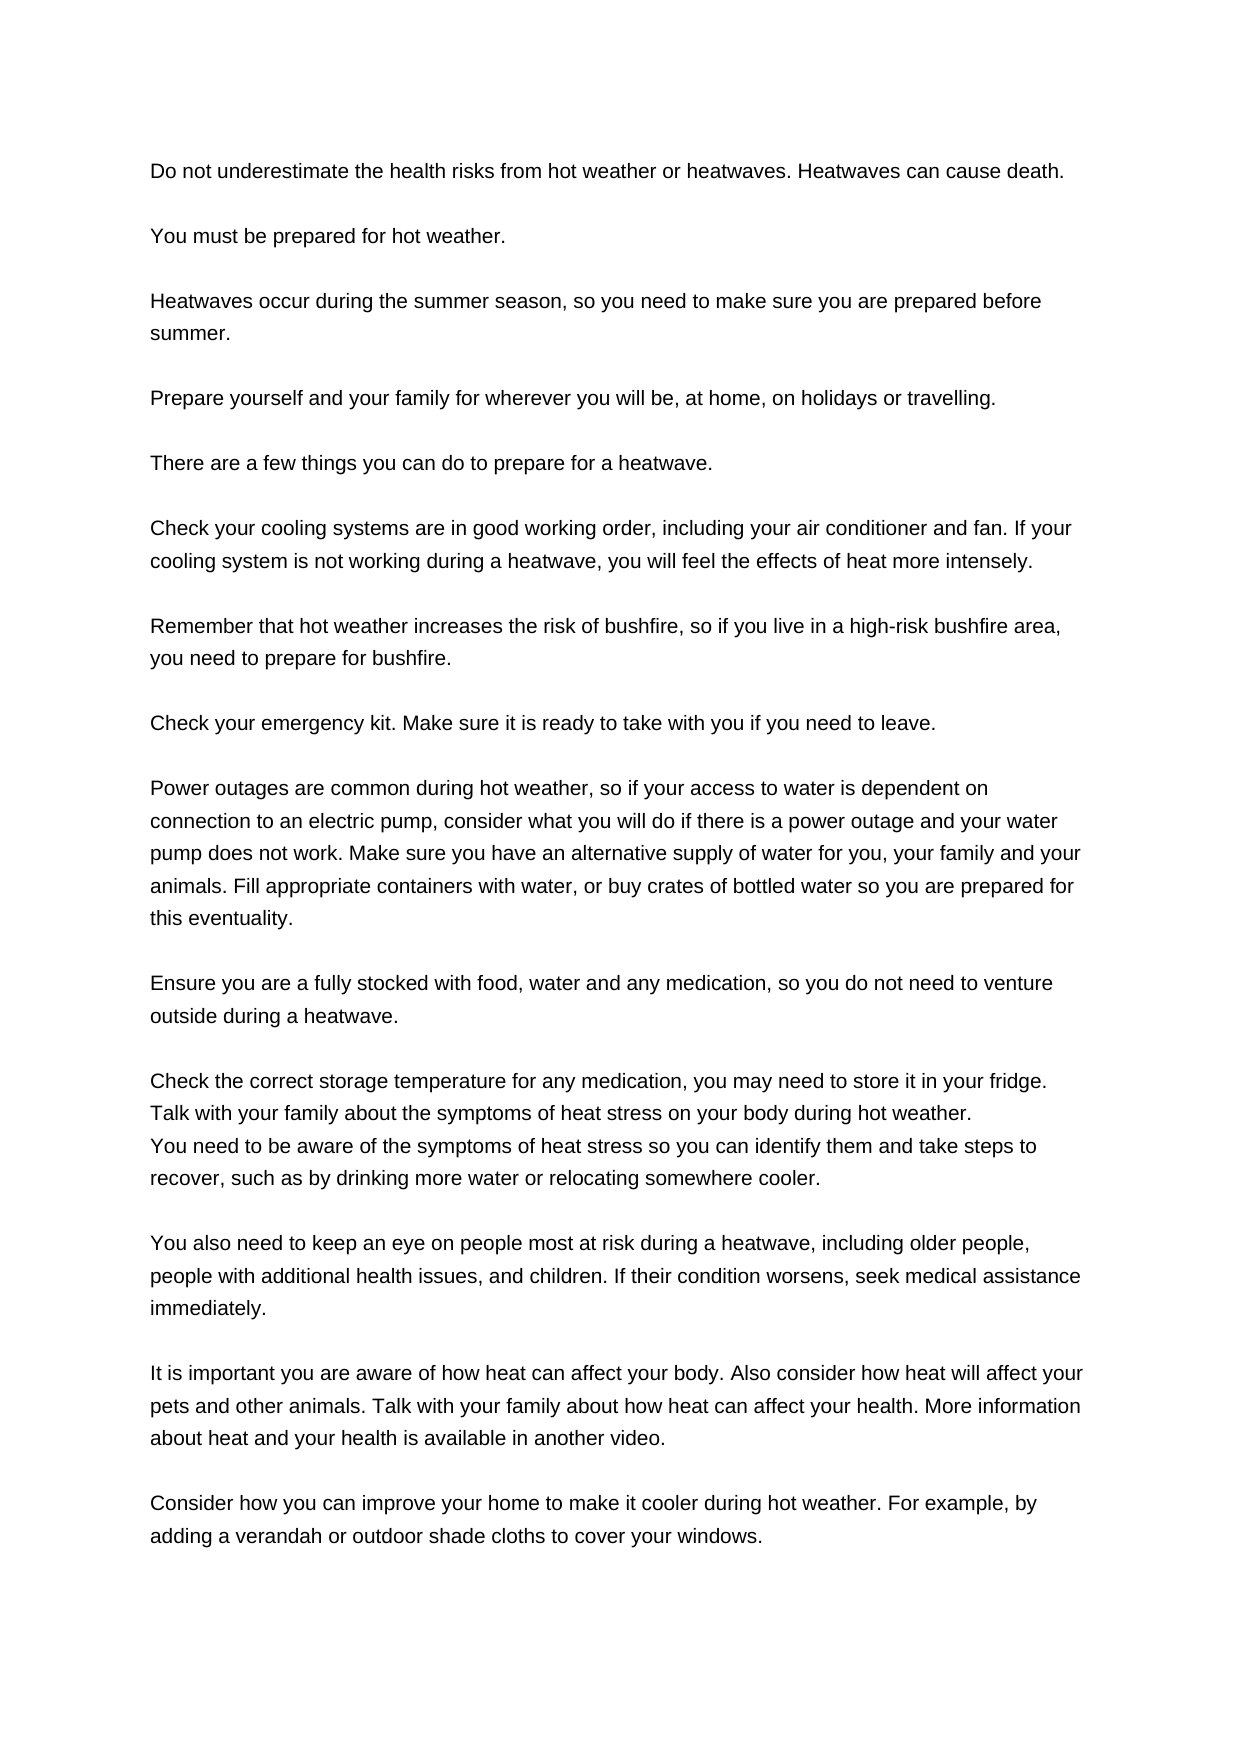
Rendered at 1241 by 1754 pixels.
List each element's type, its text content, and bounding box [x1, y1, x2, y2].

text Check the correct storage temperature for any medication, you may need to store it in your fridge. [150, 1060, 1090, 1092]
text Remember that hot weather increases the risk of bushfire, so if you live in a high-risk bushfire area, you need to prepare for bushfire. [150, 605, 1090, 670]
text You must be prepared for hot weather. [150, 215, 1090, 247]
text Do not underestimate the health risks from hot weather or heatwaves. Heatwaves can cause death. [150, 150, 1090, 182]
text Check your emergency kit. Make sure it is ready to take with you if you need to leave. [150, 702, 1090, 735]
text Consider how you can improve your home to make it cooler during hot weather. For example, by adding a verandah or outdoor shade cloths to cover your windows. [150, 1482, 1090, 1547]
text Prepare yourself and your family for wherever you will be, at home, on holidays or travelling. [150, 377, 1090, 410]
text Check your cooling systems are in good working order, including your air conditioner and fan. If your cooling system is not working during a heatwave, you will feel the effects of heat more intensely. [150, 507, 1090, 572]
text You also need to keep an eye on people most at risk during a heatwave, including older people, people with additional health issues, and children. If their condition worsens, seek medical assistance immediately. [150, 1222, 1090, 1320]
text Talk with your family about the symptoms of heat stress on your body during hot weather. [150, 1092, 1090, 1125]
text You need to be aware of the symptoms of heat stress so you can identify them and take steps to recover, such as by drinking more water or relocating somewhere cooler. [150, 1125, 1090, 1190]
text There are a few things you can do to prepare for a heatwave. [150, 442, 1090, 475]
text Power outages are common during hot weather, so if your access to water is dependent on connection to an electric pump, consider what you will do if there is a power outage and your water pump does not work. Make sure you have an alternative supply of water for you, your family and your animals. Fill appropriate containers with water, or buy crates of bottled water so you are prepared for this eventuality. [150, 767, 1090, 930]
text Ensure you are a fully stocked with food, water and any medication, so you do not need to venture outside during a heatwave. [150, 962, 1090, 1027]
text It is important you are aware of how heat can affect your body. Also consider how heat will affect your pets and other animals. Talk with your family about how heat can affect your health. More information about heat and your health is available in another video. [150, 1352, 1090, 1450]
text Heatwaves occur during the summer season, so you need to make sure you are prepared before summer. [150, 280, 1090, 345]
